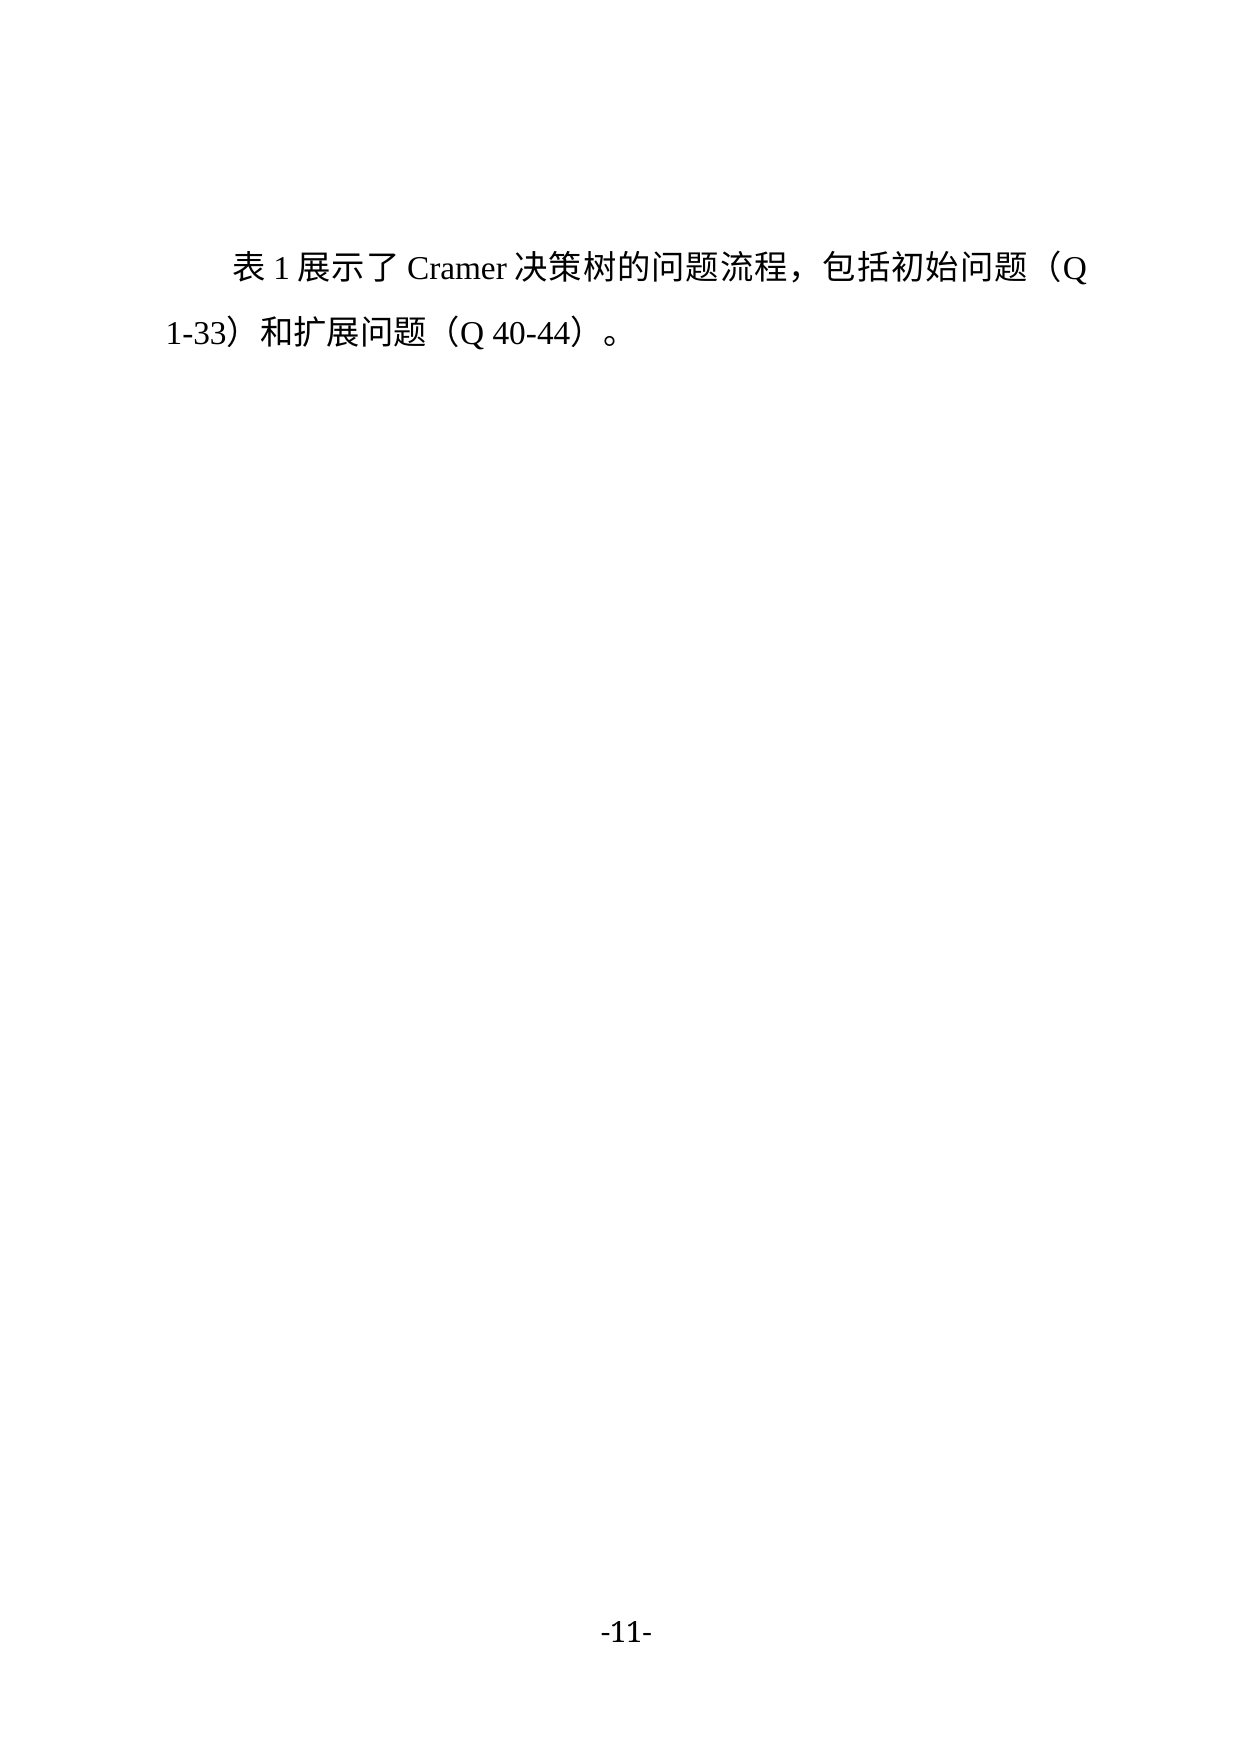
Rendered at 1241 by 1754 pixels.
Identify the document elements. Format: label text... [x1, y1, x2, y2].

text 表1展示了Cramer决策树的问题流程，包括初始问题（Q 1-33）和扩展问题（Q 40-44）。 [165, 233, 1087, 363]
